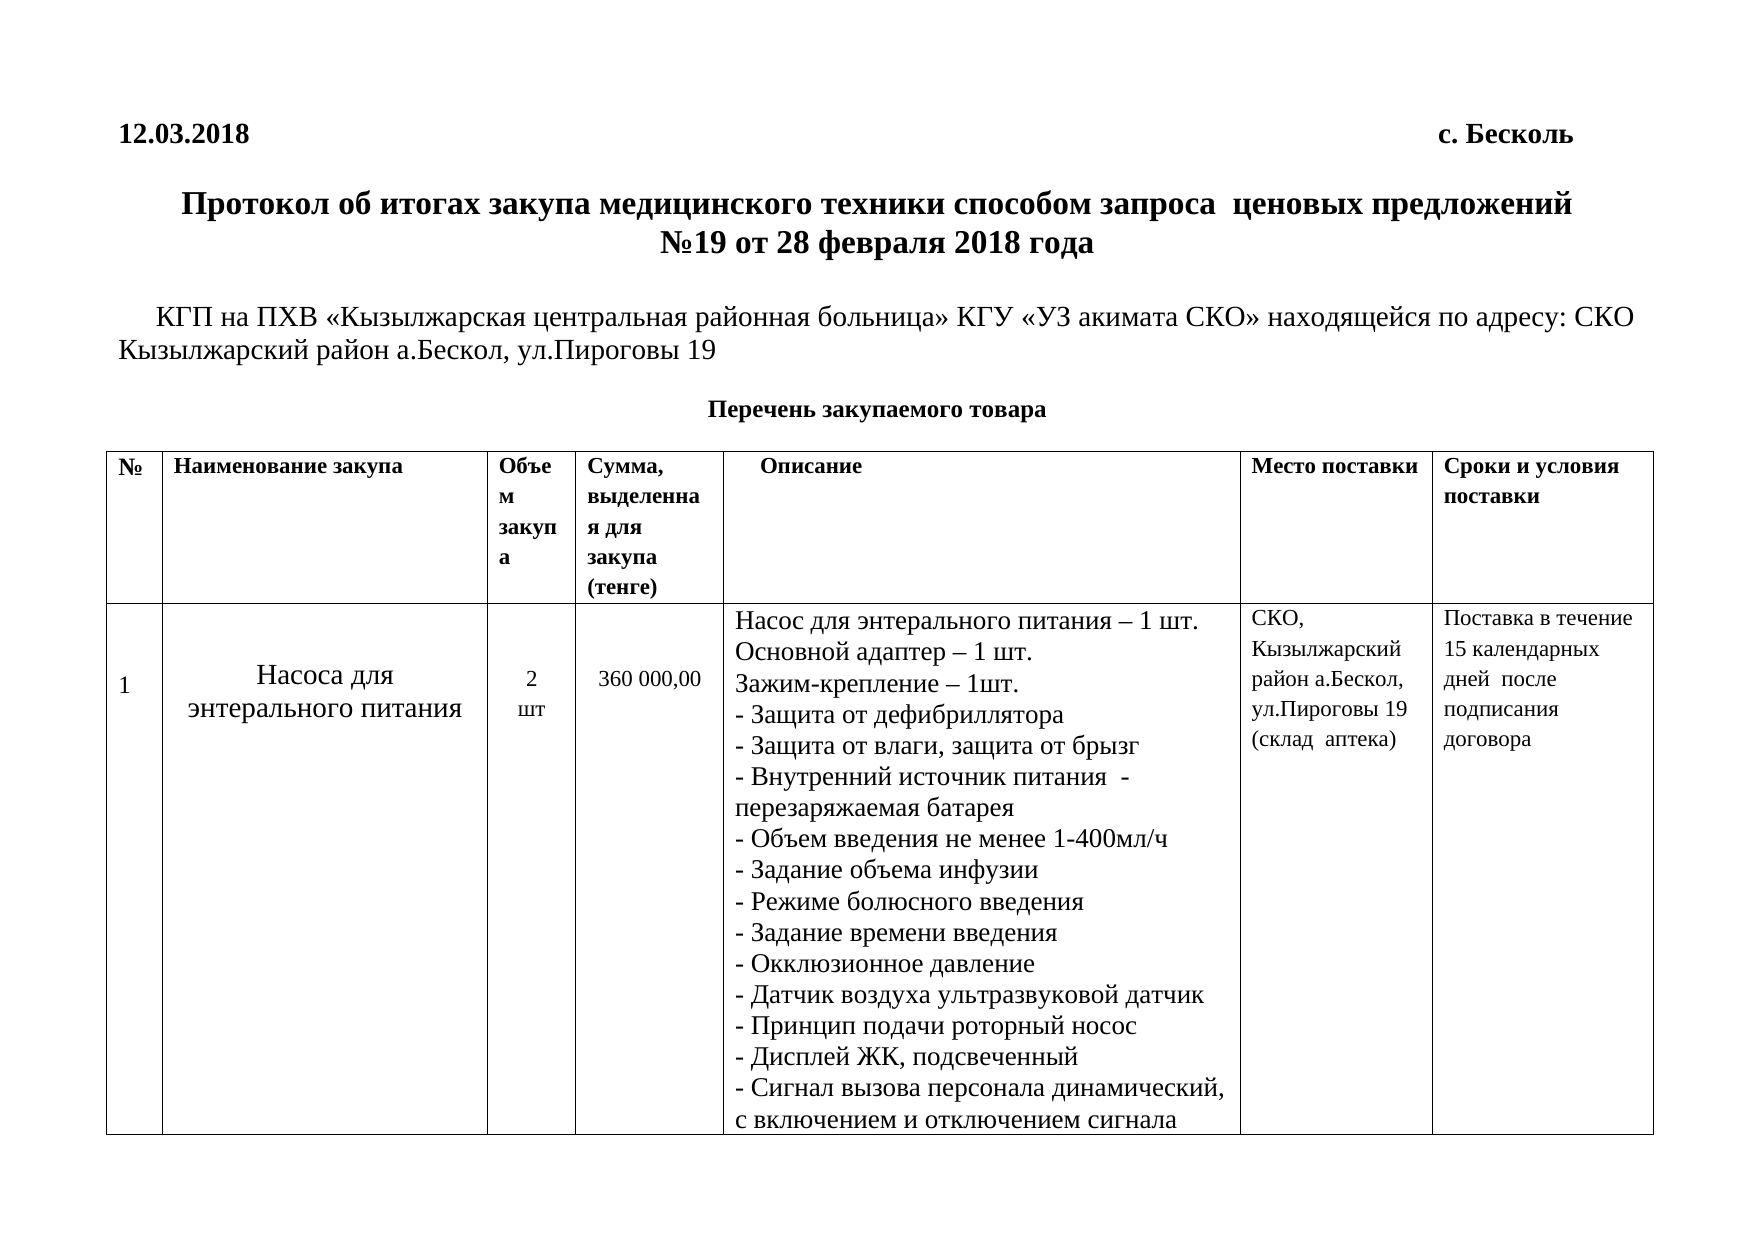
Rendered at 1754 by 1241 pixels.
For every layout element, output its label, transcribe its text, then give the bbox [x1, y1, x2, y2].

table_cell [576, 604, 723, 1134]
table_header Место поставки [1241, 452, 1432, 603]
text 12.03.2018 с. Бесколь [118, 117, 1636, 150]
table_header № [107, 452, 162, 603]
table_header Описание [724, 452, 1240, 603]
table_header Сроки и условия поставки [1433, 452, 1653, 603]
text №19 от 28 февраля 2018 года [118, 222, 1636, 260]
text Перечень закупаемого товара [118, 394, 1636, 423]
table_header Наименование закупа [163, 452, 487, 603]
table_header Сумма, выделенная для закупа (тенге) [576, 452, 723, 603]
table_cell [724, 604, 1240, 1134]
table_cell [1241, 604, 1432, 1134]
table_cell 2 шт [488, 604, 575, 1134]
text КГП на ПХВ «Кызылжарская центральная районная больница» КГУ «УЗ акимата СКО» находящейся по адресу: СКО Кызылжарский район а.Бескол, ул.Пироговы 19 [118, 299, 1636, 366]
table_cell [163, 604, 487, 1134]
text Протокол об итогах закупа медицинского техники способом запроса ценовых предложений [118, 184, 1636, 222]
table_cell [1433, 604, 1653, 1134]
table_cell 1 [107, 604, 162, 1134]
table_header Объем закупа [488, 452, 575, 603]
